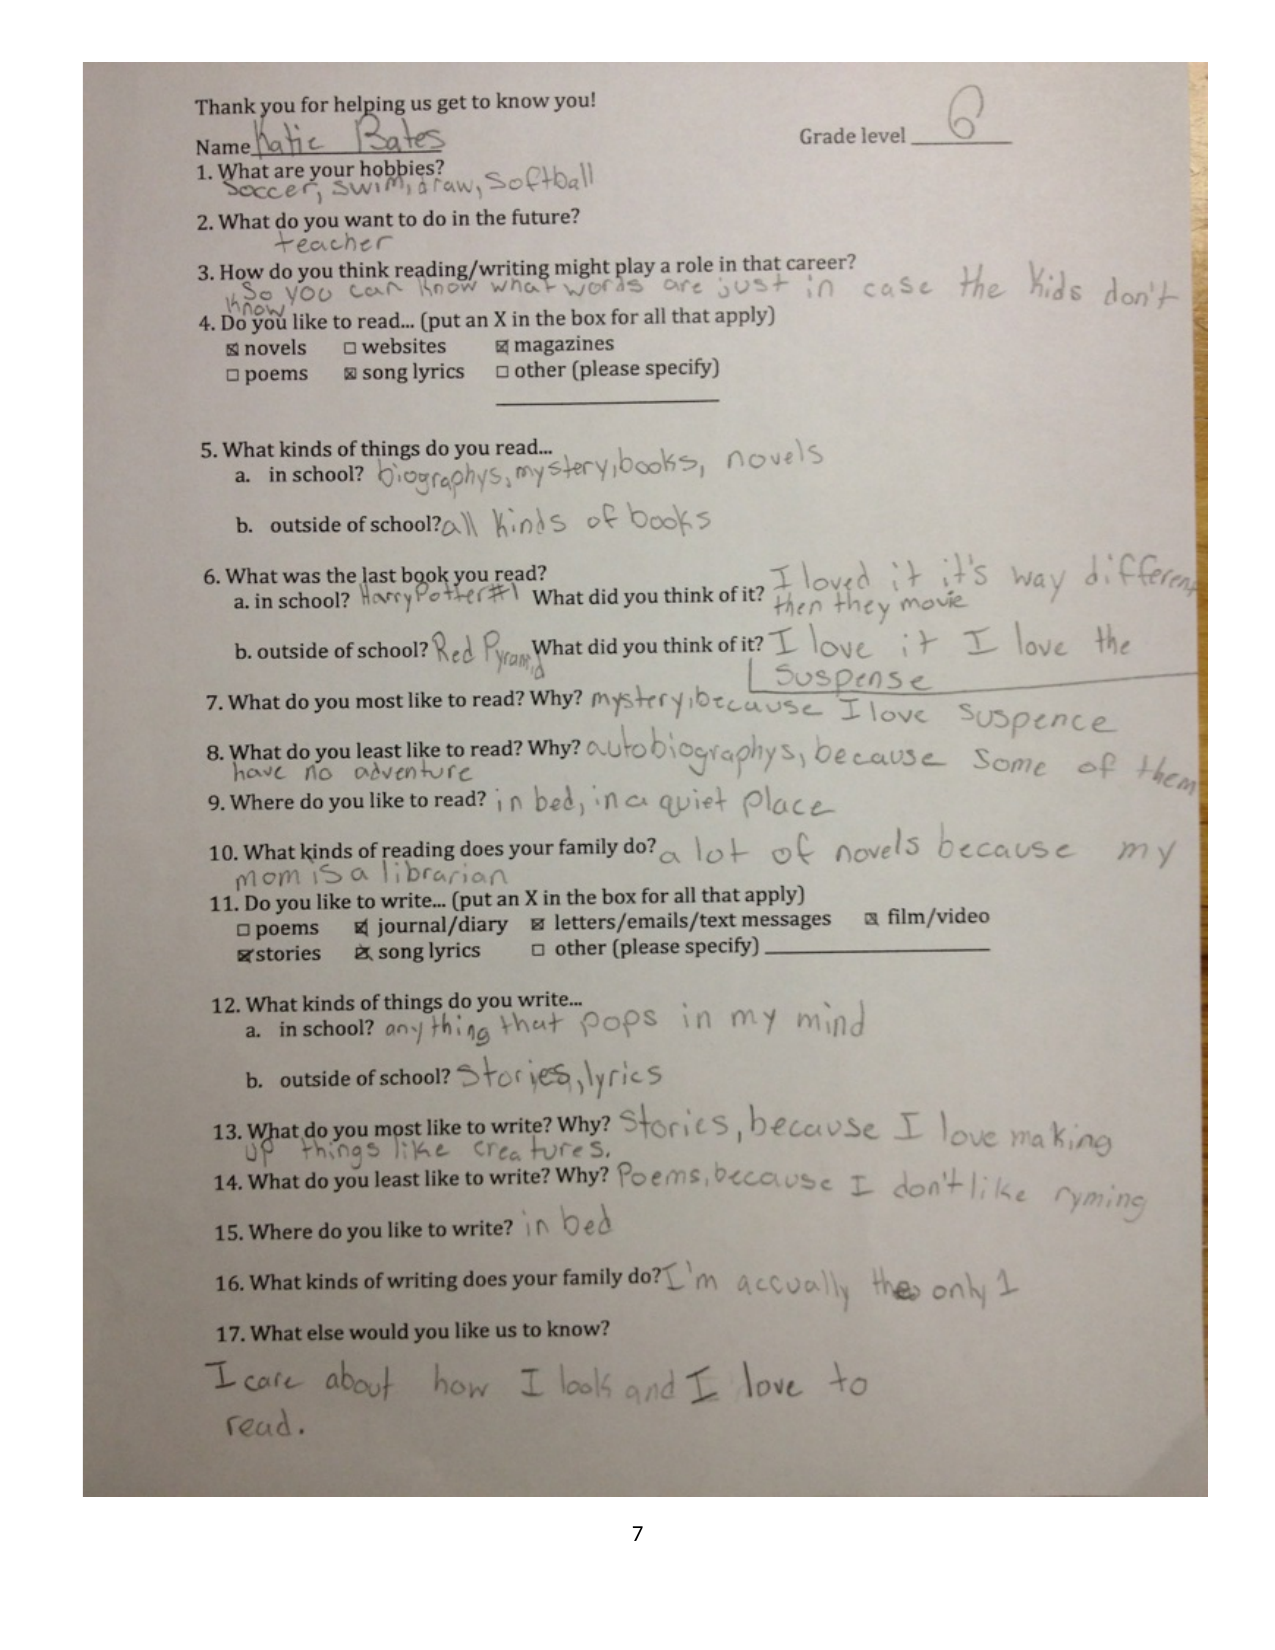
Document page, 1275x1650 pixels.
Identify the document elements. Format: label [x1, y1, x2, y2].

picture [82, 62, 1208, 1497]
